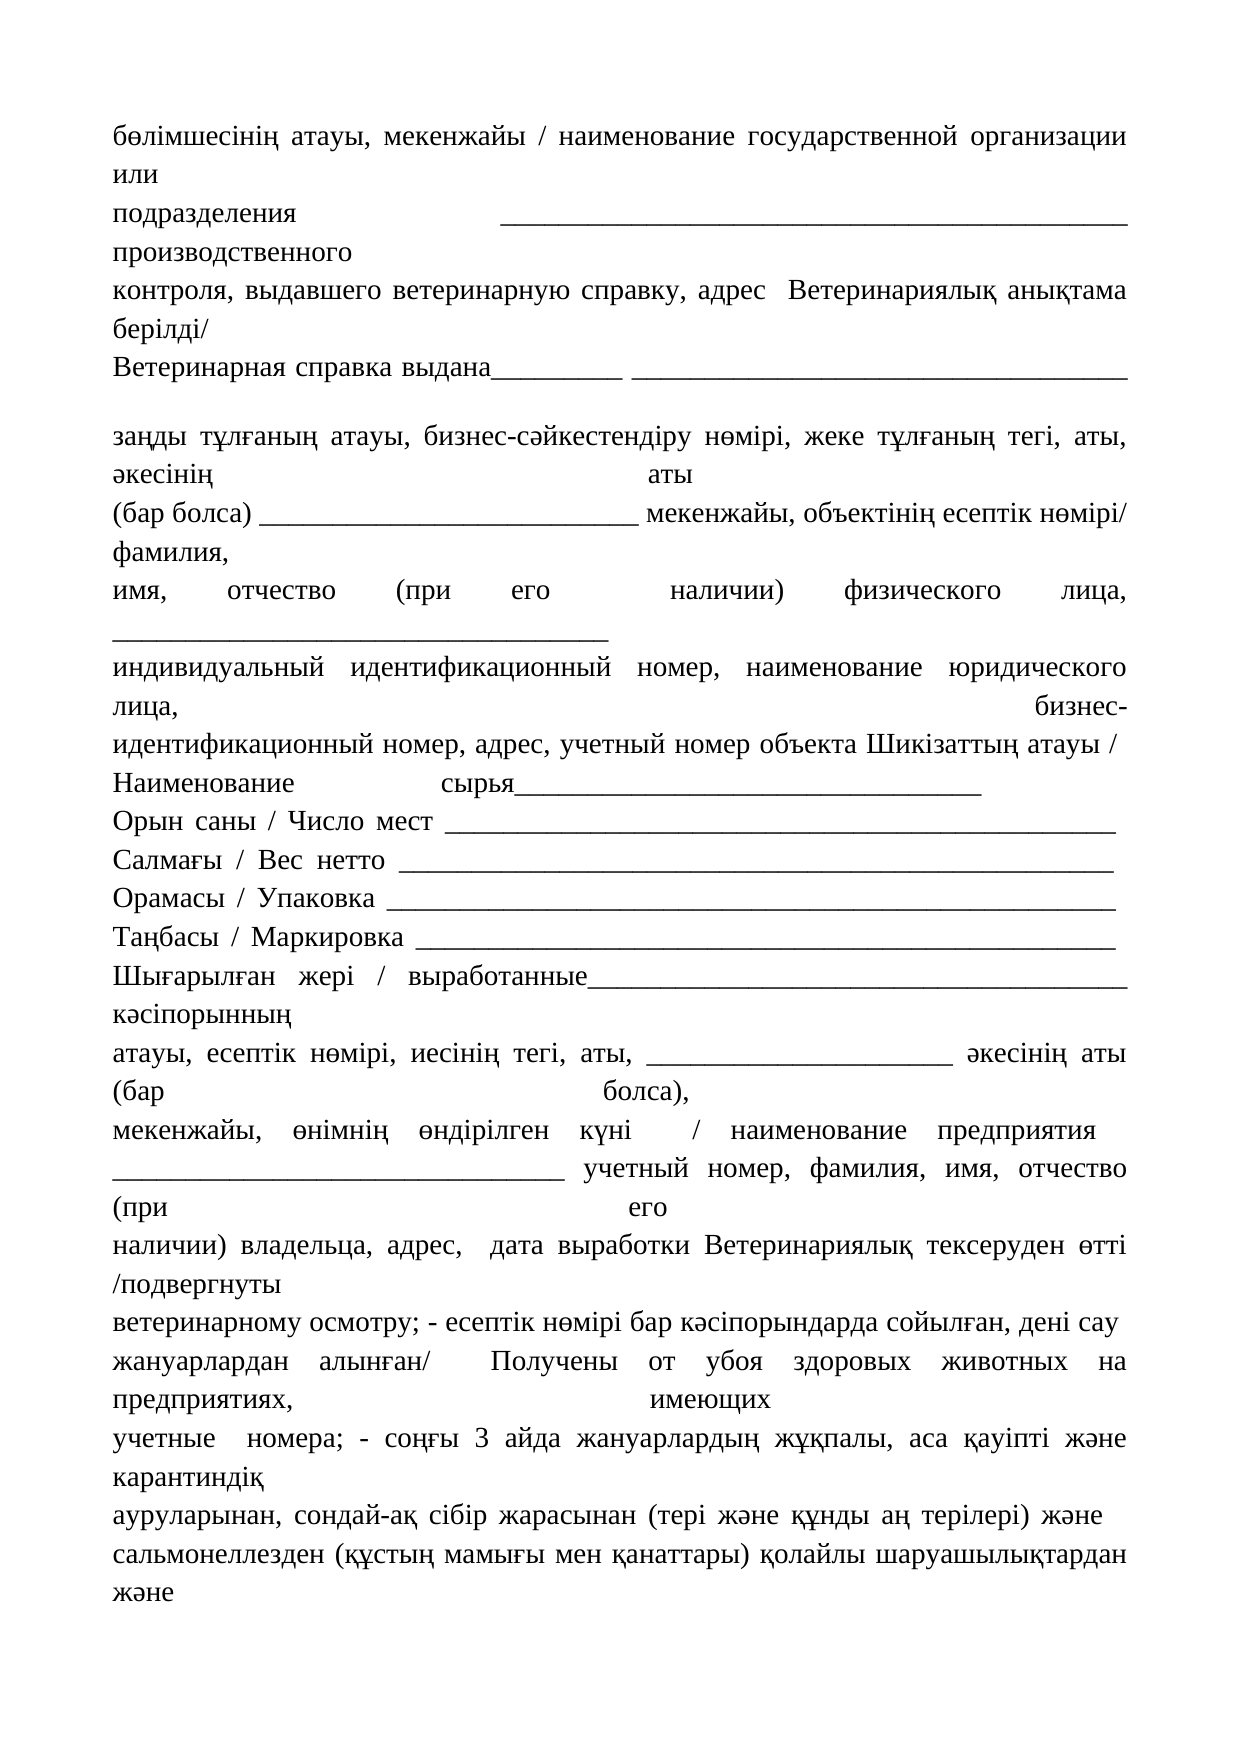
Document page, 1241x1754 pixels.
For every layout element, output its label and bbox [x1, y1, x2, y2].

text [112, 118, 1128, 1608]
